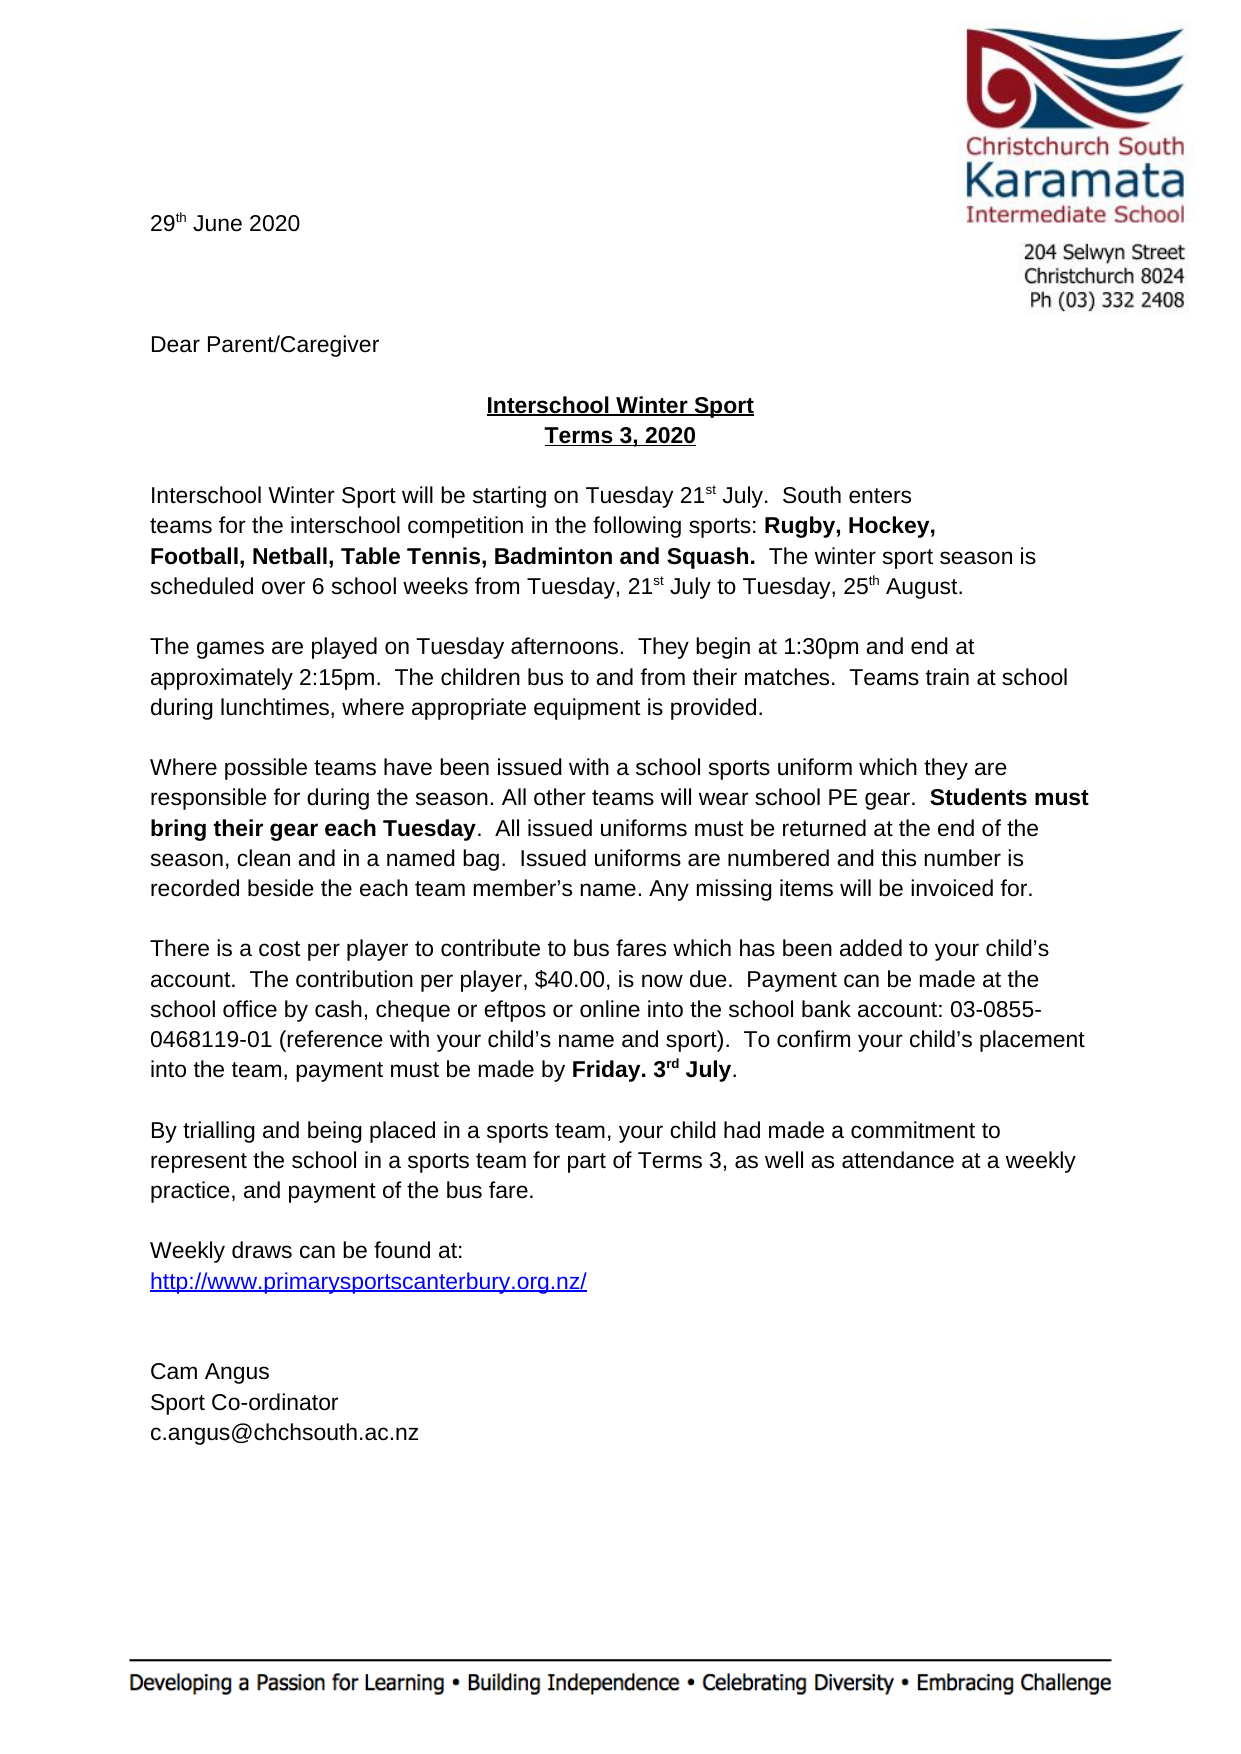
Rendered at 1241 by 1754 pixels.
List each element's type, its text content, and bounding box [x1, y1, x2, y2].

text Where possible teams have been issued with a school sports uniform which they are responsible for during the season. All other teams will wear school PE gear. Students must bring their gear each Tuesday. All issued uniforms must be returned at the end of the season, clean and in a named bag. Issued uniforms are numbered and this number is recorded beside the each team member’s name. Any missing items will be invoiced for. [150, 754, 1090, 901]
text http://www.primarysportscanterbury.org.nz/ [150, 1268, 1090, 1294]
text Football, Netball, Table Tennis, Badminton and Squash. The winter sport season is scheduled over 6 school weeks from Tuesday, 21st July to Tuesday, 25th August. [150, 543, 1090, 599]
text Dear Parent/Caregiver [150, 331, 1090, 358]
text Interschool Winter Sport will be starting on Tuesday 21st July. South enters [150, 482, 1090, 509]
text Sport Co-ordinator [150, 1388, 1090, 1415]
text Terms 3, 2020 [150, 422, 1090, 448]
text Interschool Winter Sport [150, 392, 1090, 418]
text Weekly draws can be found at: [150, 1237, 1090, 1264]
text The games are played on Tuesday afternoons. They begin at 1:30pm and end at approximately 2:15pm. The children bus to and from their matches. Teams train at school during lunchtimes, where appropriate equipment is provided. [150, 633, 1090, 720]
text teams for the interschool competition in the following sports: Rugby, Hockey, [150, 512, 1090, 539]
picture [124, 1656, 1118, 1701]
picture [957, 20, 1194, 334]
text By trialling and being placed in a sports team, your child had made a commitment to represent the school in a sports team for part of Terms 3, as well as attendance at a weekly practice, and payment of the bus fare. [150, 1117, 1090, 1203]
text There is a cost per player to contribute to bus fares which has been added to your child’s account. The contribution per player, $40.00, is now due. Payment can be made at the school office by cash, cheque or eftpos or online into the school bank account: 03-0855-0468119-01 (reference with your child’s name and sport). To confirm your child’s placement into the team, payment must be made by Friday. 3rd July. [150, 935, 1090, 1083]
text c.angus@chchsouth.ac.nz [150, 1419, 1090, 1445]
text Cam Angus [150, 1358, 1090, 1385]
text 29th June 2020 [150, 210, 1090, 237]
